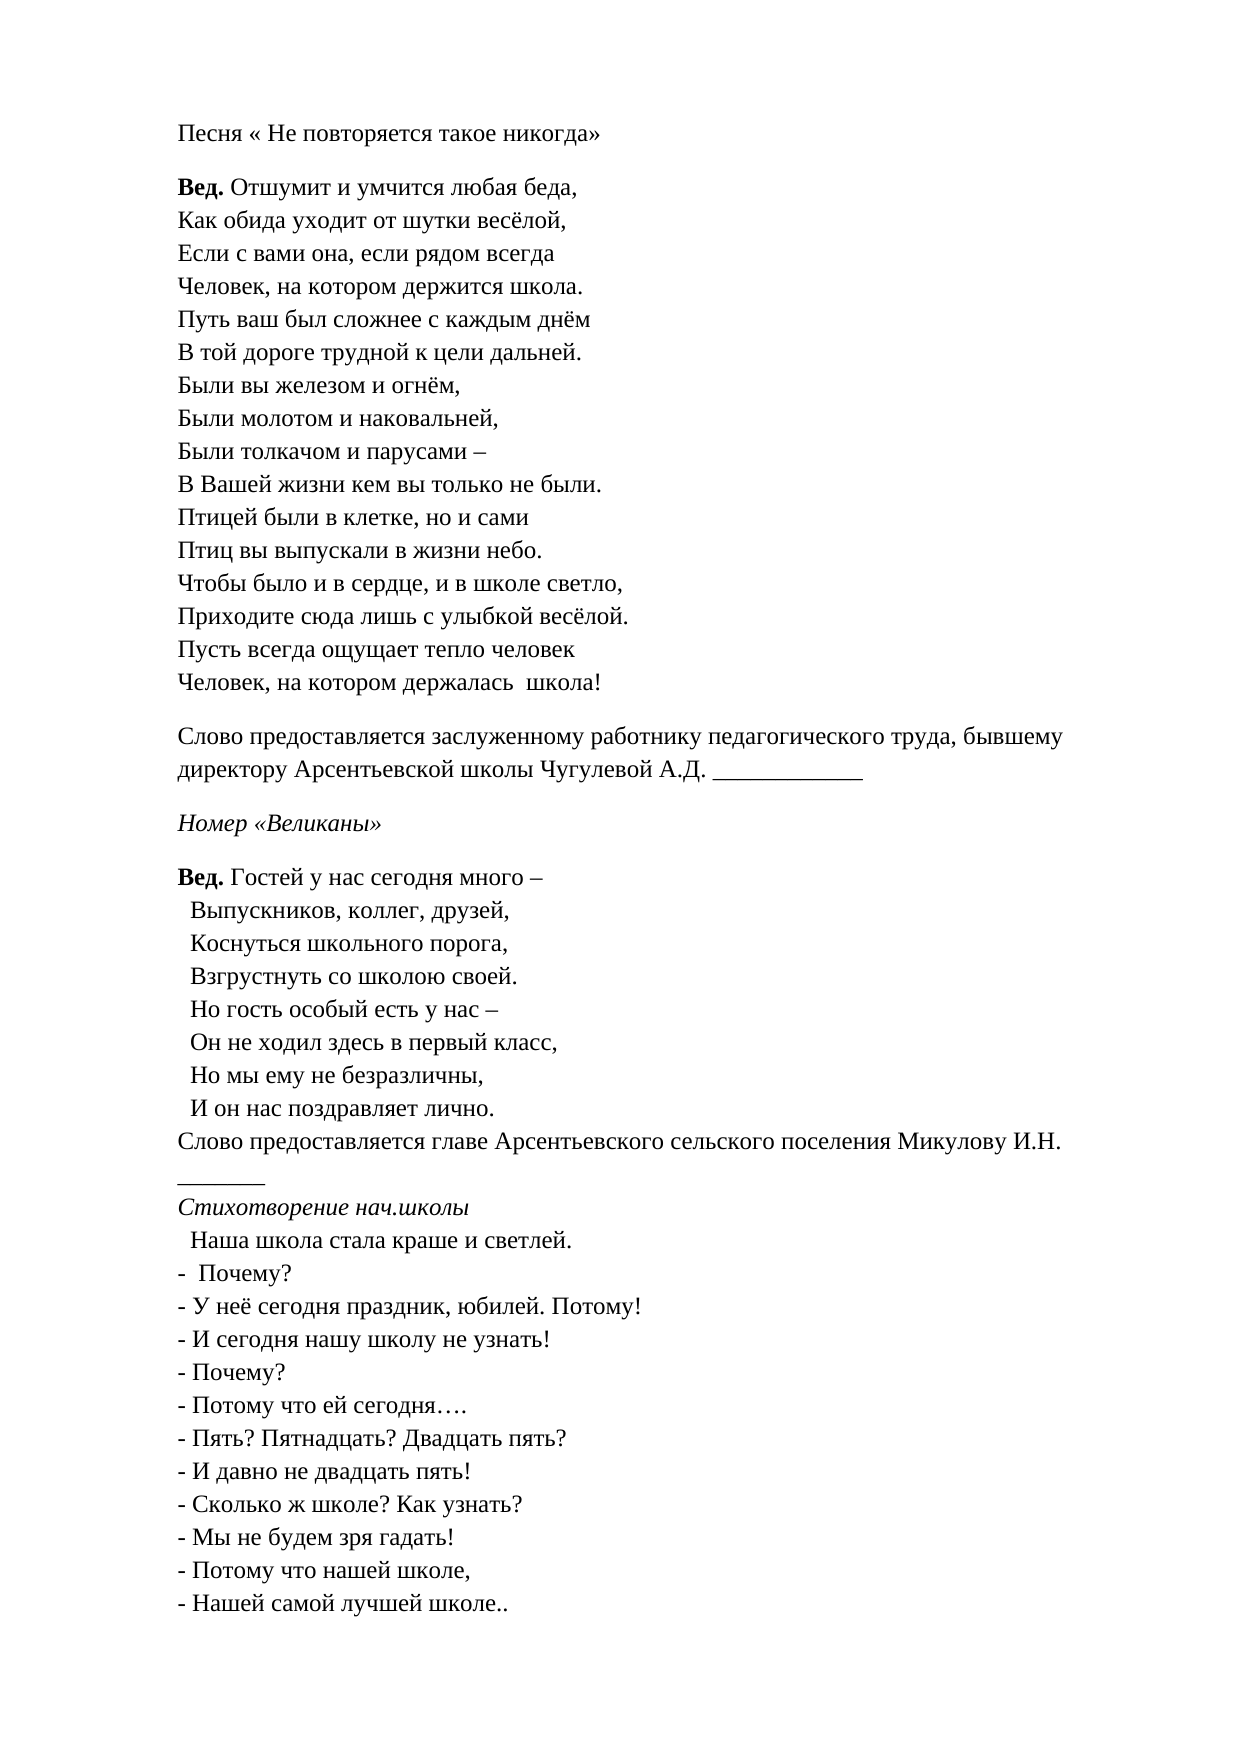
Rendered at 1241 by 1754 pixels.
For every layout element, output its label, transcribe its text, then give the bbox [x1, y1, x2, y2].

text - Сколько ж школе? Как узнать? [177, 1489, 1152, 1518]
text - Потому что нашей школе, [177, 1555, 1152, 1584]
text - У неё сегодня праздник, юбилей. Потому! [177, 1291, 1152, 1320]
text Вед. Отшумит и умчится любая беда, Как обида уходит от шутки весёлой, Если с вами она, если рядом всегда Человек, на котором держится школа. Путь ваш был сложнее с каждым днём В той дороге трудной к цели дальней. Были вы железом и огнём, Были молотом и наковальней, Были толкачом и парусами – В Вашей жизни кем вы только не были. Птицей были в клетке, но и сами Птиц вы выпускали в жизни небо. Чтобы было и в сердце, и в школе светло, Приходите сюда лишь с улыбкой весёлой. Пусть всегда ощущает тепло человек Человек, на котором держалась школа! [177, 172, 1152, 696]
text И он нас поздравляет лично. [177, 1093, 1152, 1122]
text Вед. Гостей у нас сегодня много – [177, 862, 1152, 891]
text Номер «Великаны» [177, 808, 1152, 837]
text - И сегодня нашу школу не узнать! [177, 1324, 1152, 1353]
text Выпускников, коллег, друзей, [177, 895, 1152, 924]
text - Почему? [177, 1258, 1152, 1287]
text Песня « Не повторяется такое никогда» [177, 118, 1152, 147]
text - Нашей самой лучшей школе.. [177, 1588, 1152, 1617]
text Но мы ему не безразличны, [177, 1060, 1152, 1089]
text - Почему? [177, 1357, 1152, 1386]
text Взгрустнуть со школою своей. [177, 961, 1152, 990]
text Наша школа стала краше и светлей. [177, 1225, 1152, 1254]
text - Пять? Пятнадцать? Двадцать пять? [177, 1423, 1152, 1452]
text Слово предоставляется главе Арсентьевского сельского поселения Микулову И.Н. _______ [177, 1126, 1152, 1188]
text - И давно не двадцать пять! [177, 1456, 1152, 1485]
text - Мы не будем зря гадать! [177, 1522, 1152, 1551]
text Но гость особый есть у нас – [177, 994, 1152, 1023]
text Слово предоставляется заслуженному работнику педагогического труда, бывшему директору Арсентьевской школы Чугулевой А.Д. ____________ [177, 721, 1152, 783]
text - Потому что ей сегодня…. [177, 1390, 1152, 1419]
text Стихотворение нач.школы [177, 1192, 1152, 1221]
text Он не ходил здесь в первый класс, [177, 1027, 1152, 1056]
text Коснуться школьного порога, [177, 928, 1152, 957]
